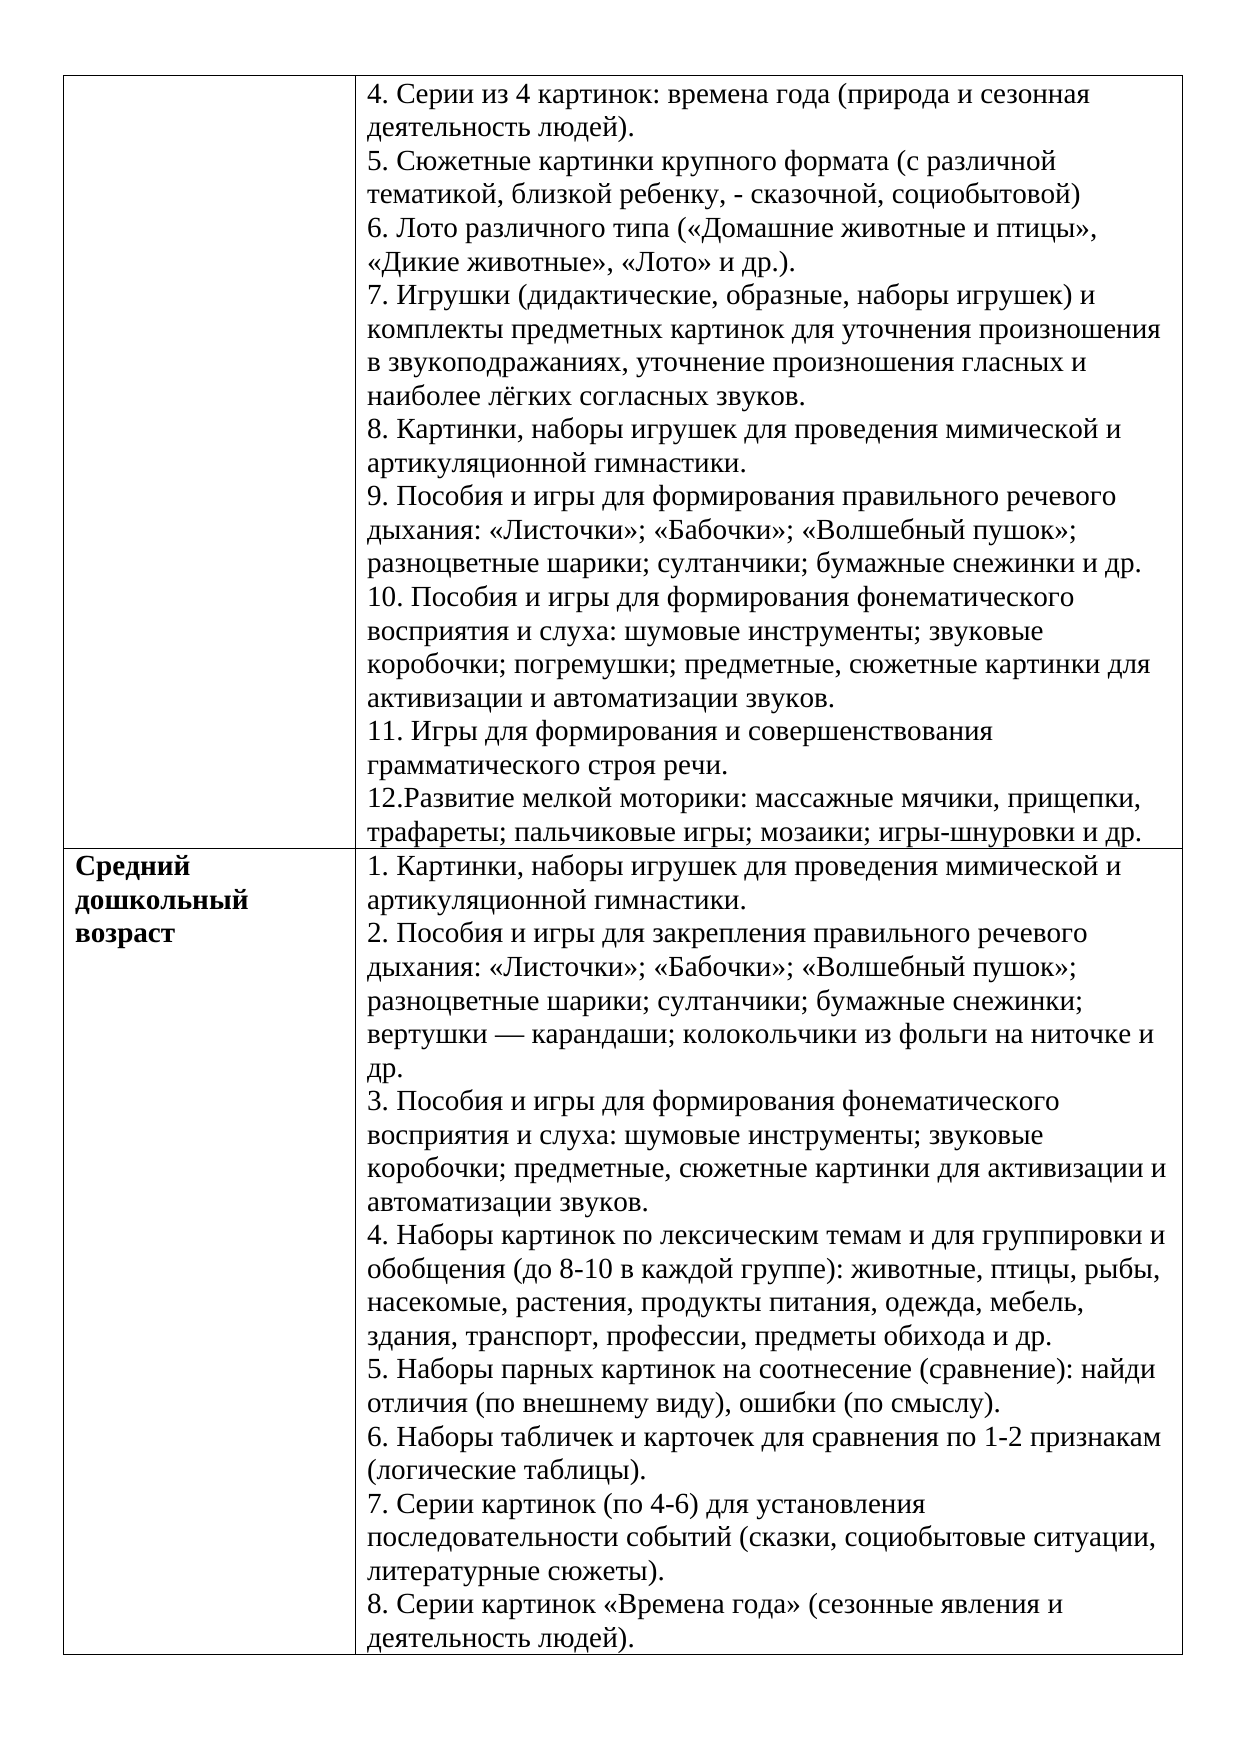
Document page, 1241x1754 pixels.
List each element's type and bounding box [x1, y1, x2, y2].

table_cell [64, 849, 355, 1653]
table_cell [356, 76, 1182, 847]
table_cell [356, 849, 1182, 1653]
table_cell [64, 76, 355, 847]
